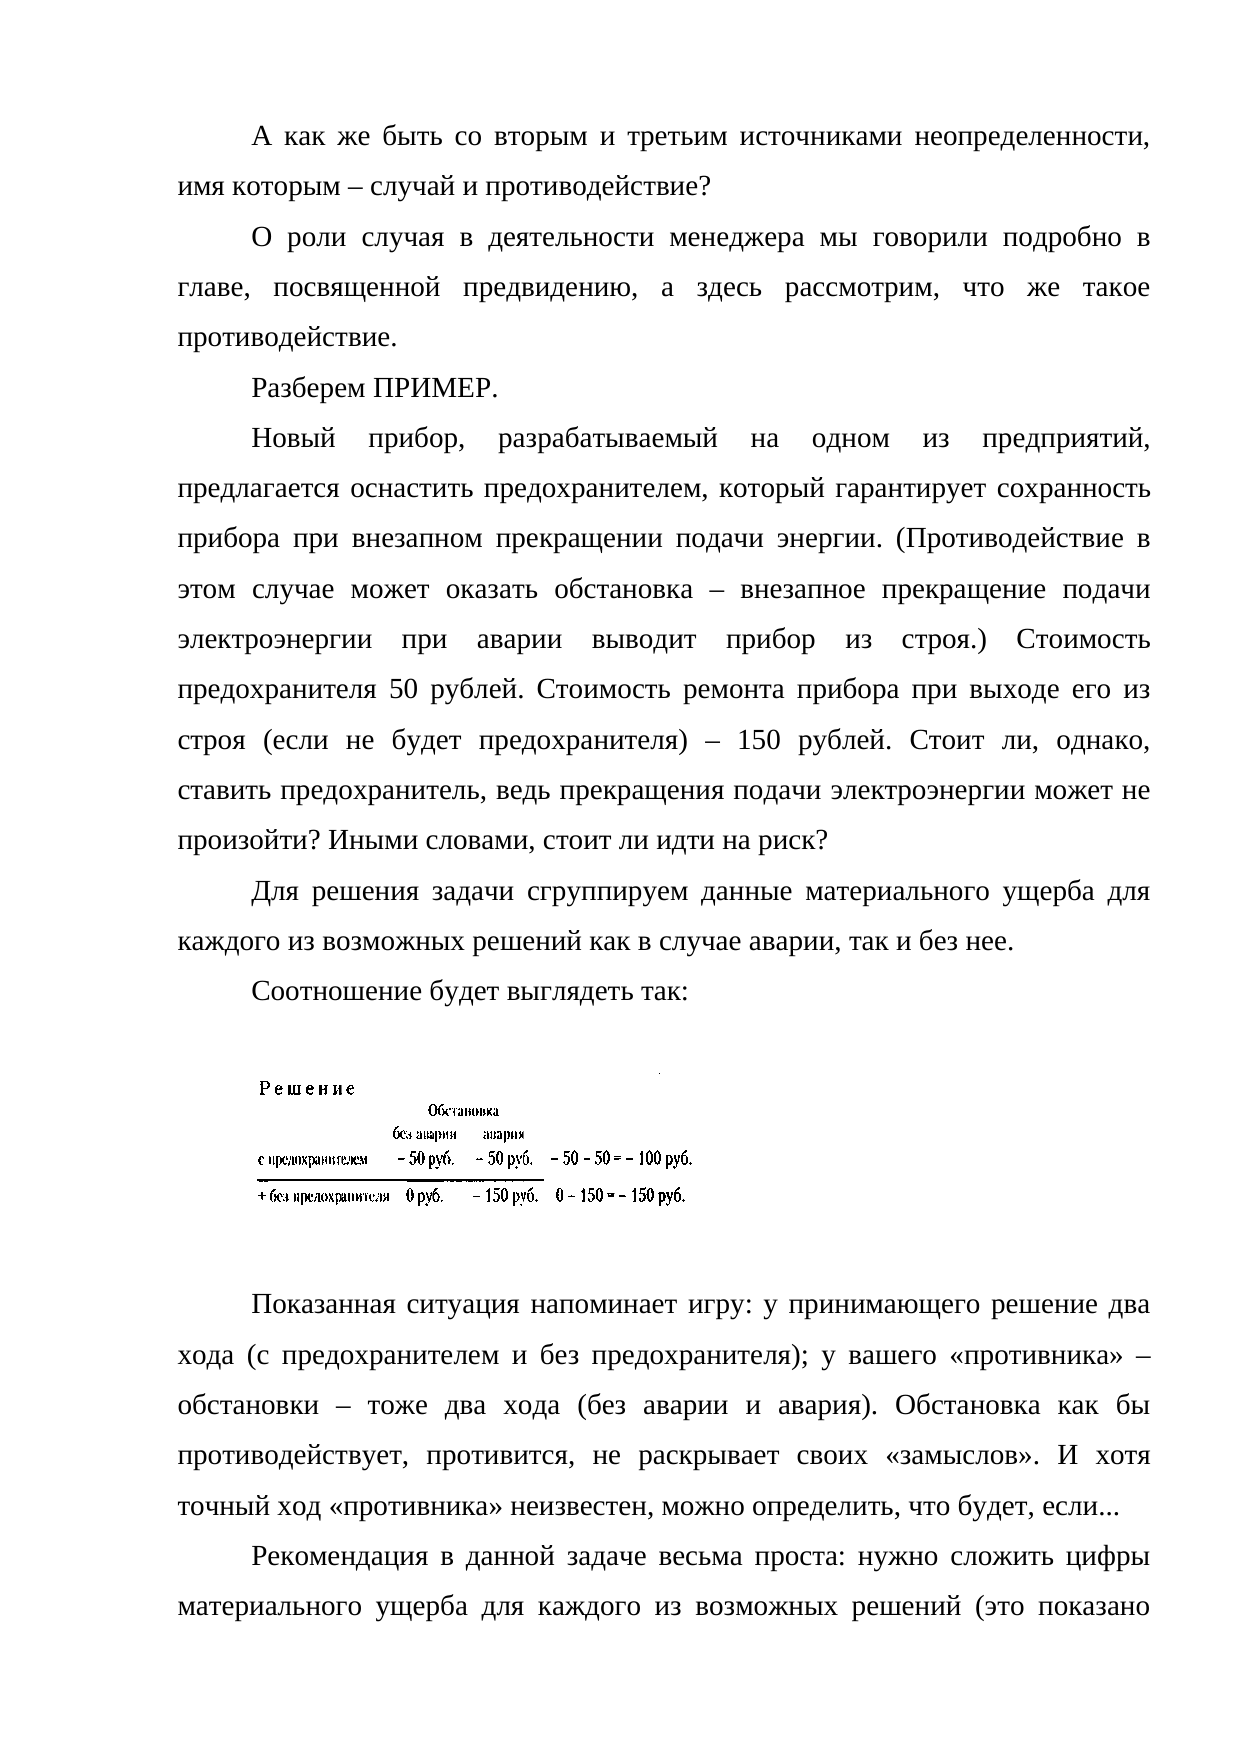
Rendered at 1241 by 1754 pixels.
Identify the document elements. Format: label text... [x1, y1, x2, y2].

text А как же быть со вторым и третьим источниками неопределенности, имя которым – случай и противодействие? [177, 118, 1152, 202]
text Соотношение будет выглядеть так: [177, 973, 1152, 1007]
text О роли случая в деятельности менеджера мы говорили подробно в главе, посвященной предвидению, а здесь рассмотрим, что же такое противодействие. [177, 219, 1152, 353]
picture [251, 1073, 706, 1224]
text Для решения задачи сгруппируем данные материального ущерба для каждого из возможных решений как в случае аварии, так и без нее. [177, 873, 1152, 957]
text Новый прибор, разрабатываемый на одном из предприятий, предлагается оснастить предохранителем, который гарантирует сохранность прибора при внезапном прекращении подачи энергии. (Противодействие в этом случае может оказать обстановка – внезапное прекращение подачи электроэнергии при аварии выводит прибор из строя.) Стоимость предохранителя 50 рублей. Стоимость ремонта прибора при выходе его из строя (если не будет предохранителя) – 150 рублей. Стоит ли, однако, ставить предохранитель, ведь прекращения подачи электроэнергии может не произойти? Иными словами, стоит ли идти на риск? [177, 420, 1152, 856]
text Разберем ПРИМЕР. [177, 370, 1152, 403]
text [177, 1538, 1152, 1622]
text Показанная ситуация напоминает игру: у принимающего решение два хода (с предохранителем и без предохранителя); у вашего «противника» – обстановки – тоже два хода (без аварии и авария). Обстановка как бы противодействует, противится, не раскрывает своих «замыслов». И хотя точный ход «противника» неизвестен, можно определить, что будет, если... [177, 1286, 1152, 1521]
